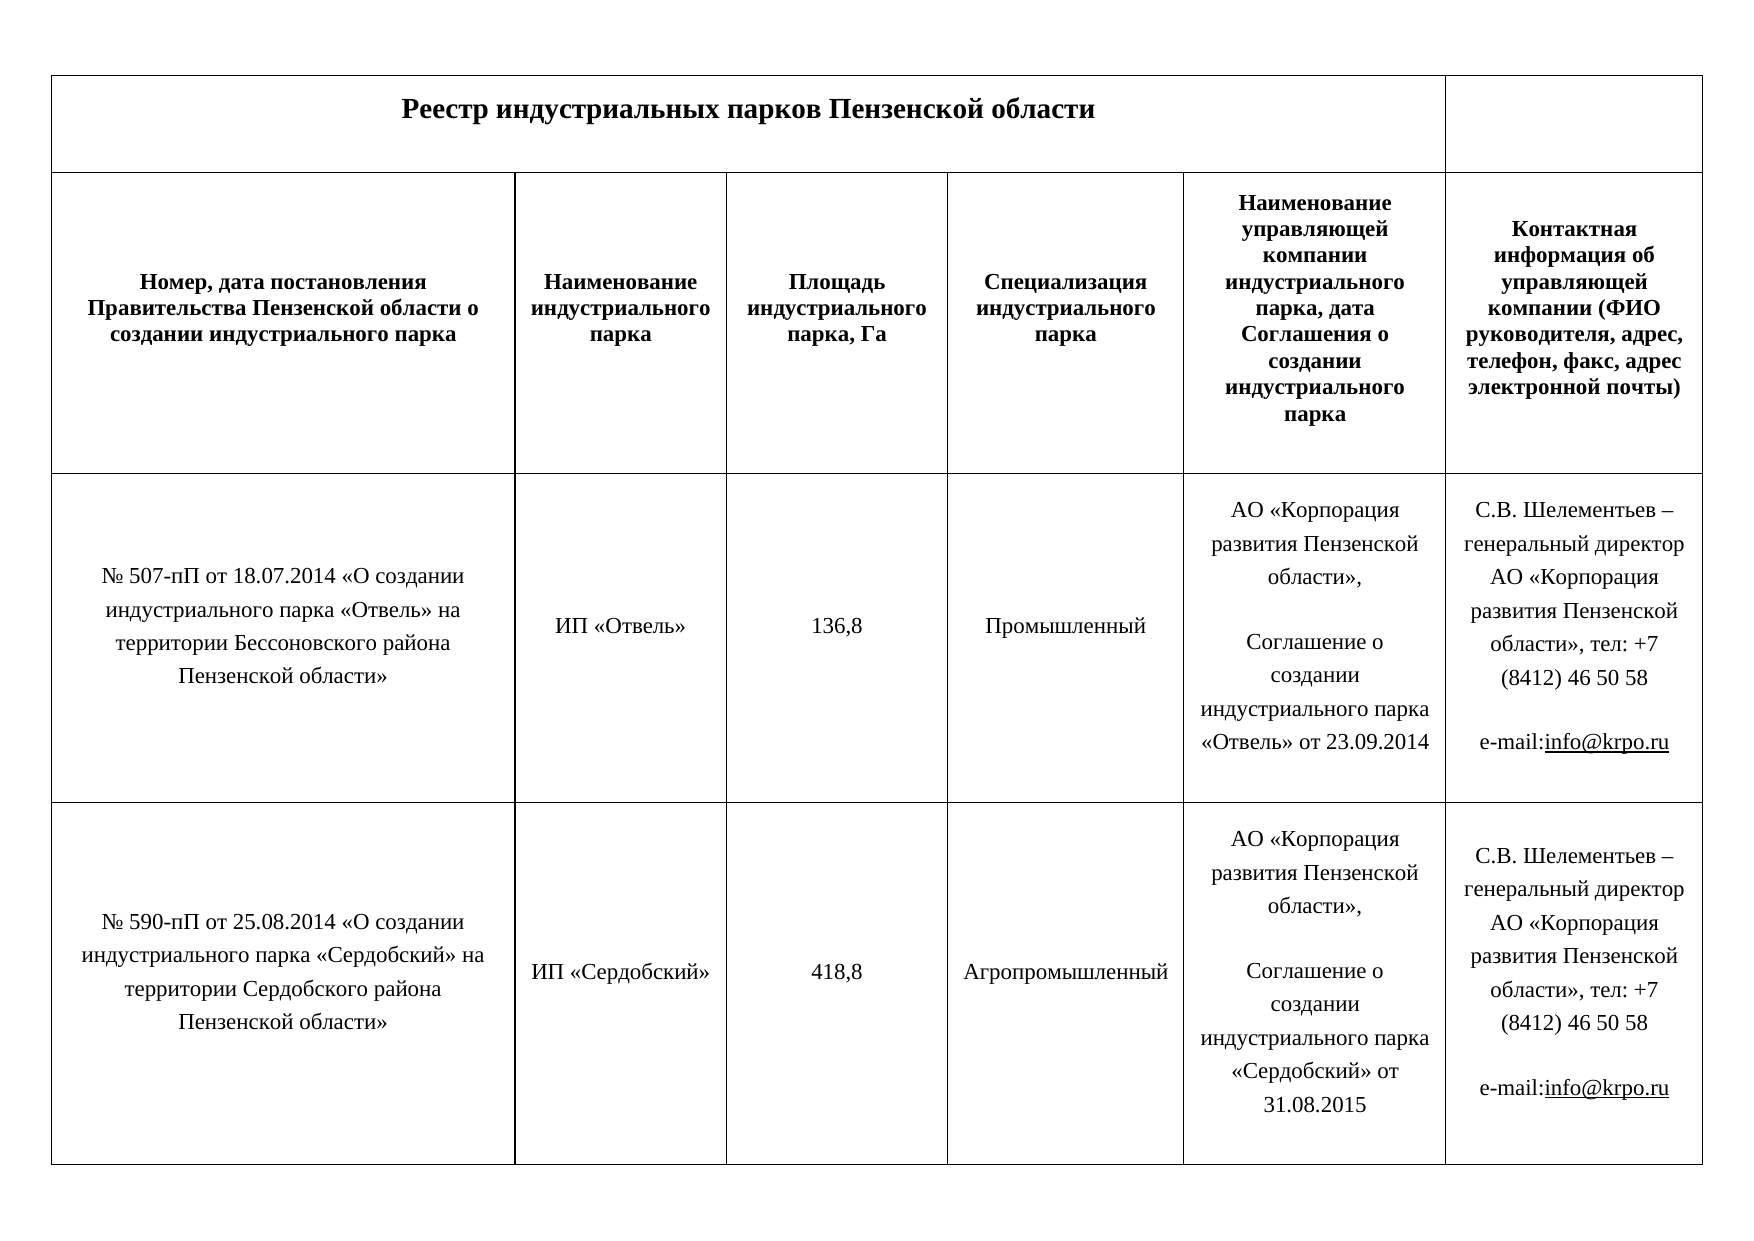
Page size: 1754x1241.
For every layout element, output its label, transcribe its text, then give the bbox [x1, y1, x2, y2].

table_header [1446, 76, 1702, 172]
table_cell Агропромышленный [948, 803, 1183, 1164]
table_cell С.В. Шелементьев – генеральный директор АО «Корпорация развития Пензенской области», тел: +7 (8412) 46 50 58 e-mail:info@krpo.ru [1446, 474, 1702, 802]
table_cell Номер, дата постановления Правительства Пензенской области о создании индустриального парка [52, 173, 514, 473]
table_cell АО «Корпорация развития Пензенской области», Соглашение о создании индустриального парка «Отвель» от 23.09.2014 [1184, 474, 1445, 802]
table_cell Контактная информация об управляющей компании (ФИО руководителя, адрес, телефон, факс, адрес электронной почты) [1446, 173, 1702, 473]
table_cell Промышленный [948, 474, 1183, 802]
table_cell Площадь индустриального парка, Га [727, 173, 947, 473]
table_cell 418,8 [727, 803, 947, 1164]
table_cell Специализация индустриального парка [948, 173, 1183, 473]
table_cell 136,8 [727, 474, 947, 802]
table_cell ИП «Отвель» [516, 474, 726, 802]
table_cell № 507-пП от 18.07.2014 «О создании индустриального парка «Отвель» на территории Бессоновского района Пензенской области» [52, 474, 514, 802]
table_cell Наименование индустриального парка [516, 173, 726, 473]
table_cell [1446, 803, 1702, 1164]
table_cell № 590-пП от 25.08.2014 «О создании индустриального парка «Сердобский» на территории Сердобского района Пензенской области» [52, 803, 514, 1164]
table_header Реестр индустриальных парков Пензенской области [52, 76, 1445, 172]
table_cell АО «Корпорация развития Пензенской области», Соглашение о создании индустриального парка «Сердобский» от 31.08.2015 [1184, 803, 1445, 1164]
table_cell Наименование управляющей компании индустриального парка, дата Соглашения о создании индустриального парка [1184, 173, 1445, 473]
table_cell ИП «Сердобский» [516, 803, 726, 1164]
